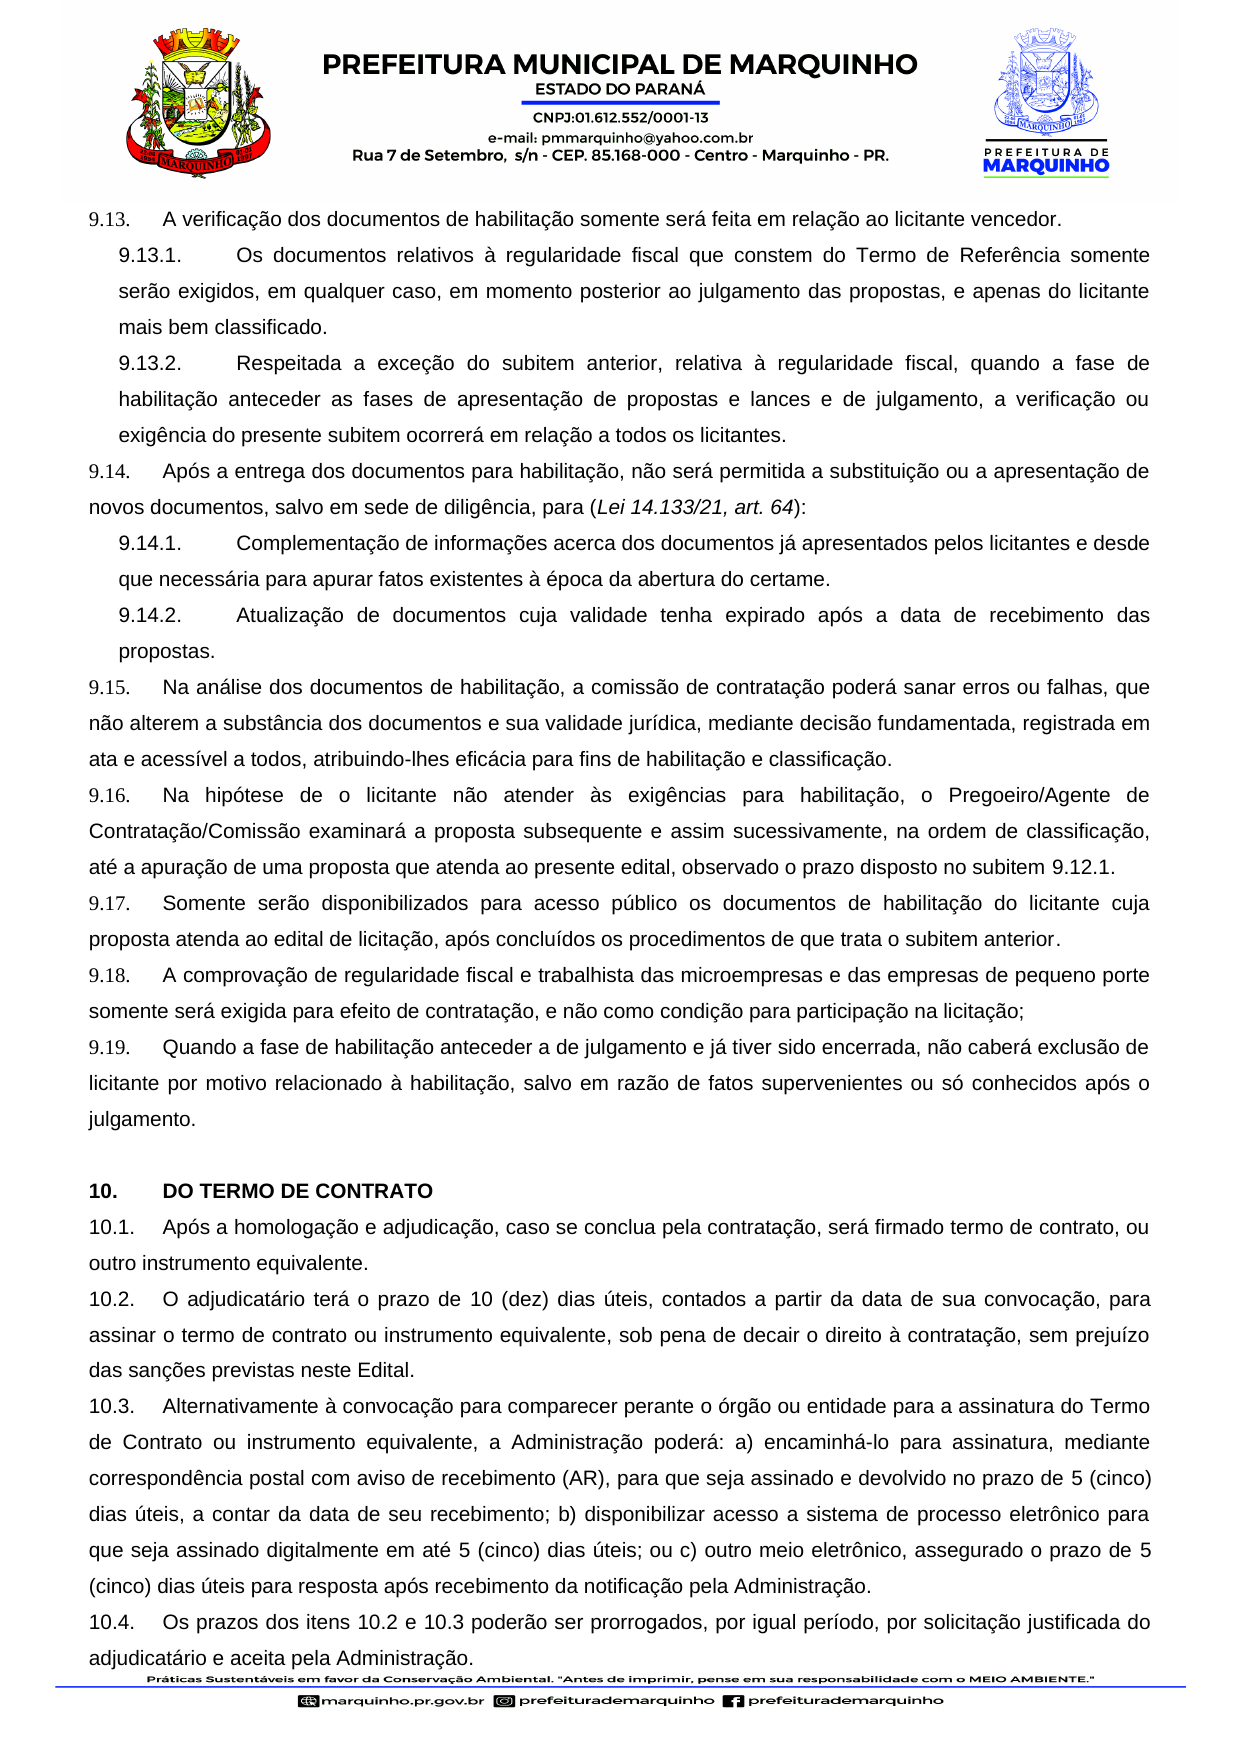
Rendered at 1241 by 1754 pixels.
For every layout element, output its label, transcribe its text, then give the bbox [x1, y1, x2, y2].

text Quando a fase de habilitação anteceder a de julgamento e já tiver sido encerrada, não caberá exclusão de licitante por motivo relacionado à habilitação, salvo em razão de fatos supervenientes ou só conhecidos após o julgamento. [89, 1035, 1152, 1131]
picture [60, 0, 1181, 203]
text A comprovação de regularidade fiscal e trabalhista das microempresas e das empresas de pequeno porte somente será exigida para efeito de contratação, e não como condição para participação na licitação; [89, 963, 1152, 1023]
text Após a entrega dos documentos para habilitação, não será permitida a substituição ou a apresentação de novos documentos, salvo em sede de diligência, para (Lei 14.133/21, art. 64): [89, 459, 1152, 519]
text Na hipótese de o licitante não atender às exigências para habilitação, o Pregoeiro/Agente de Contratação/Comissão examinará a proposta subsequente e assim sucessivamente, na ordem de classificação, até a apuração de uma proposta que atenda ao presente edital, observado o prazo disposto no subitem 9.12.1. [89, 782, 1152, 878]
text Somente serão disponibilizados para acesso público os documentos de habilitação do licitante cuja proposta atenda ao edital de licitação, após concluídos os procedimentos de que trata o subitem anterior. [89, 891, 1152, 951]
text Respeitada a exceção do subitem anterior, relativa à regularidade fiscal, quando a fase de habilitação anteceder as fases de apresentação de propostas e lances e de julgamento, a verificação ou exigência do presente subitem ocorrerá em relação a todos os licitantes. [118, 351, 1152, 447]
text Alternativamente à convocação para comparecer perante o órgão ou entidade para a assinatura do Termo de Contrato ou instrumento equivalente, a Administração poderá: a) encaminhá-lo para assinatura, mediante correspondência postal com aviso de recebimento (AR), para que seja assinado e devolvido no prazo de 5 (cinco) dias úteis, a contar da data de seu recebimento; b) disponibilizar acesso a sistema de processo eletrônico para que seja assinado digitalmente em até 5 (cinco) dias úteis; ou c) outro meio eletrônico, assegurado o prazo de 5 (cinco) dias úteis para resposta após recebimento da notificação pela Administração. [89, 1394, 1152, 1598]
picture [31, 1655, 1210, 1727]
text Na análise dos documentos de habilitação, a comissão de contratação poderá sanar erros ou falhas, que não alterem a substância dos documentos e sua validade jurídica, mediante decisão fundamentada, registrada em ata e acessível a todos, atribuindo-lhes eﬁcácia para fins de habilitação e classificação. [89, 674, 1152, 771]
text O adjudicatário terá o prazo de 10 (dez) dias úteis, contados a partir da data de sua convocação, para assinar o termo de contrato ou instrumento equivalente, sob pena de decair o direito à contratação, sem prejuízo das sanções previstas neste Edital. [89, 1286, 1152, 1382]
text Após a homologação e adjudicação, caso se conclua pela contratação, será firmado termo de contrato, ou outro instrumento equivalente. [89, 1214, 1152, 1274]
text Complementação de informações acerca dos documentos já apresentados pelos licitantes e desde que necessária para apurar fatos existentes à época da abertura do certame. [118, 531, 1152, 591]
text Os documentos relativos à regularidade fiscal que constem do Termo de Referência somente serão exigidos, em qualquer caso, em momento posterior ao julgamento das propostas, e apenas do licitante mais bem classificado. [118, 243, 1152, 339]
text Atualização de documentos cuja validade tenha expirado após a data de recebimento das propostas. [118, 603, 1152, 662]
text DO TERMO DE CONTRATO [89, 1179, 1152, 1203]
text Os prazos dos itens 10.2 e 10.3 poderão ser prorrogados, por igual período, por solicitação justificada do adjudicatário e aceita pela Administração. [89, 1610, 1152, 1670]
text A verificação dos documentos de habilitação somente será feita em relação ao licitante vencedor. [89, 207, 1152, 231]
